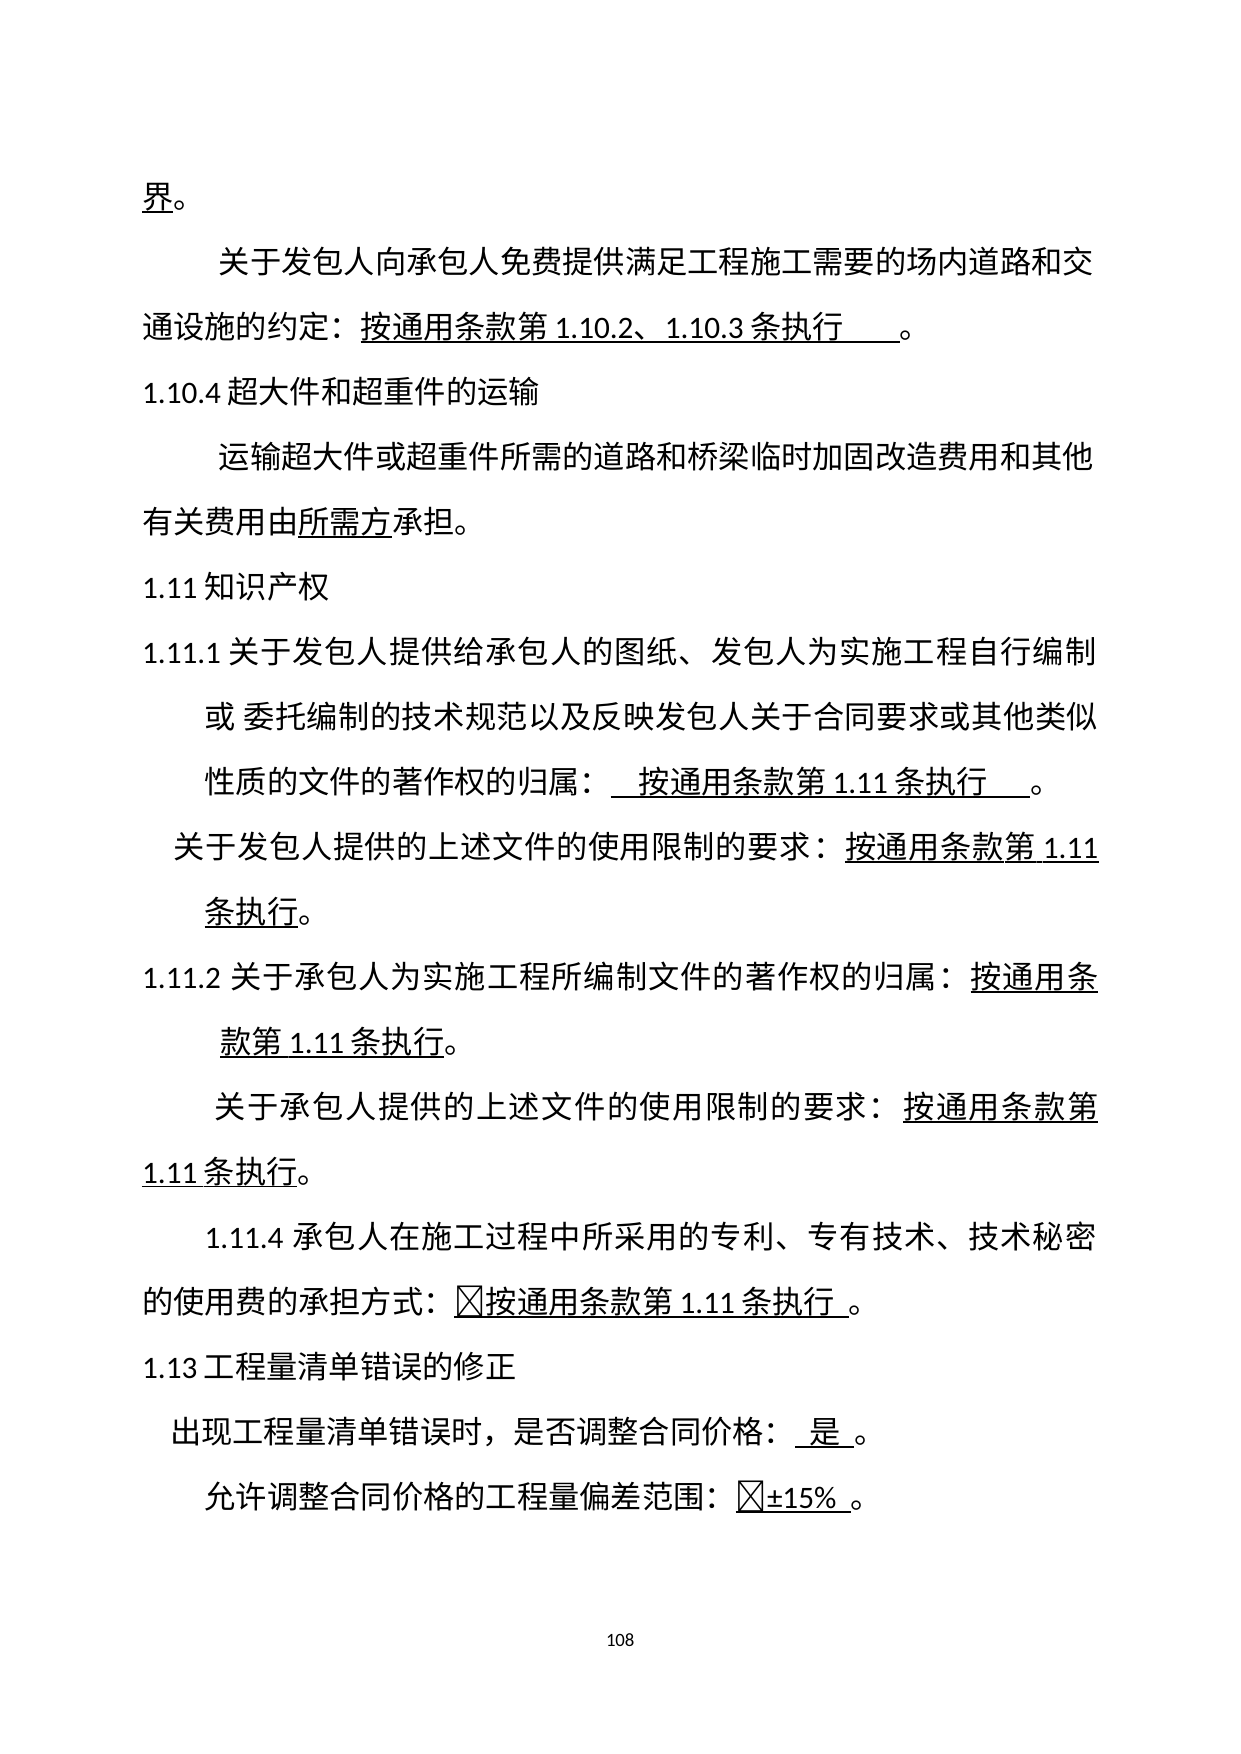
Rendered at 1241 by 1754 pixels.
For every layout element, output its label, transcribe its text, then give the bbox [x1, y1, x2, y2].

text 关于发包人提供的上述文件的使用限制的要求：按通用条款第1.11条执行。 [142, 812, 1098, 942]
text 关于发包人向承包人免费提供满足工程施工需要的场内道路和交通设施的约定：按通用条款第1.10.2、1.10.3条执行 。 [142, 227, 1098, 357]
text 1.11 知识产权 [142, 552, 1098, 617]
text 出现工程量清单错误时，是否调整合同价格： 是 。 [142, 1397, 1098, 1462]
text 1.13工程量清单错误的修正 [142, 1332, 1098, 1397]
text 关于承包人提供的上述文件的使用限制的要求：按通用条款第1.11条执行。 [142, 1072, 1098, 1202]
text 1.10.4超大件和超重件的运输 [142, 357, 1098, 422]
text 1.11.4 承包人在施工过程中所采用的专利、专有技术、技术秘密 的使用费的承担方式：按通用条款第1.11条执行 。 [142, 1202, 1098, 1332]
text 1.11.2 关于承包人为实施工程所编制文件的著作权的归属：按通用条款第1.11条执行。 [142, 942, 1098, 1072]
text 运输超大件或超重件所需的道路和桥梁临时加固改造费用和其他有关费用由所需方承担。 [142, 422, 1098, 552]
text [142, 162, 1098, 227]
text 允许调整合同价格的工程量偏差范围：±15% 。 [142, 1462, 1098, 1527]
text 1.11.1关于发包人提供给承包人的图纸、发包人为实施工程自行编制或 委托编制的技术规范以及反映发包人关于合同要求或其他类似性质的文件的著作权的归属： 按通用条款第1.11条执行 。 [142, 617, 1098, 812]
